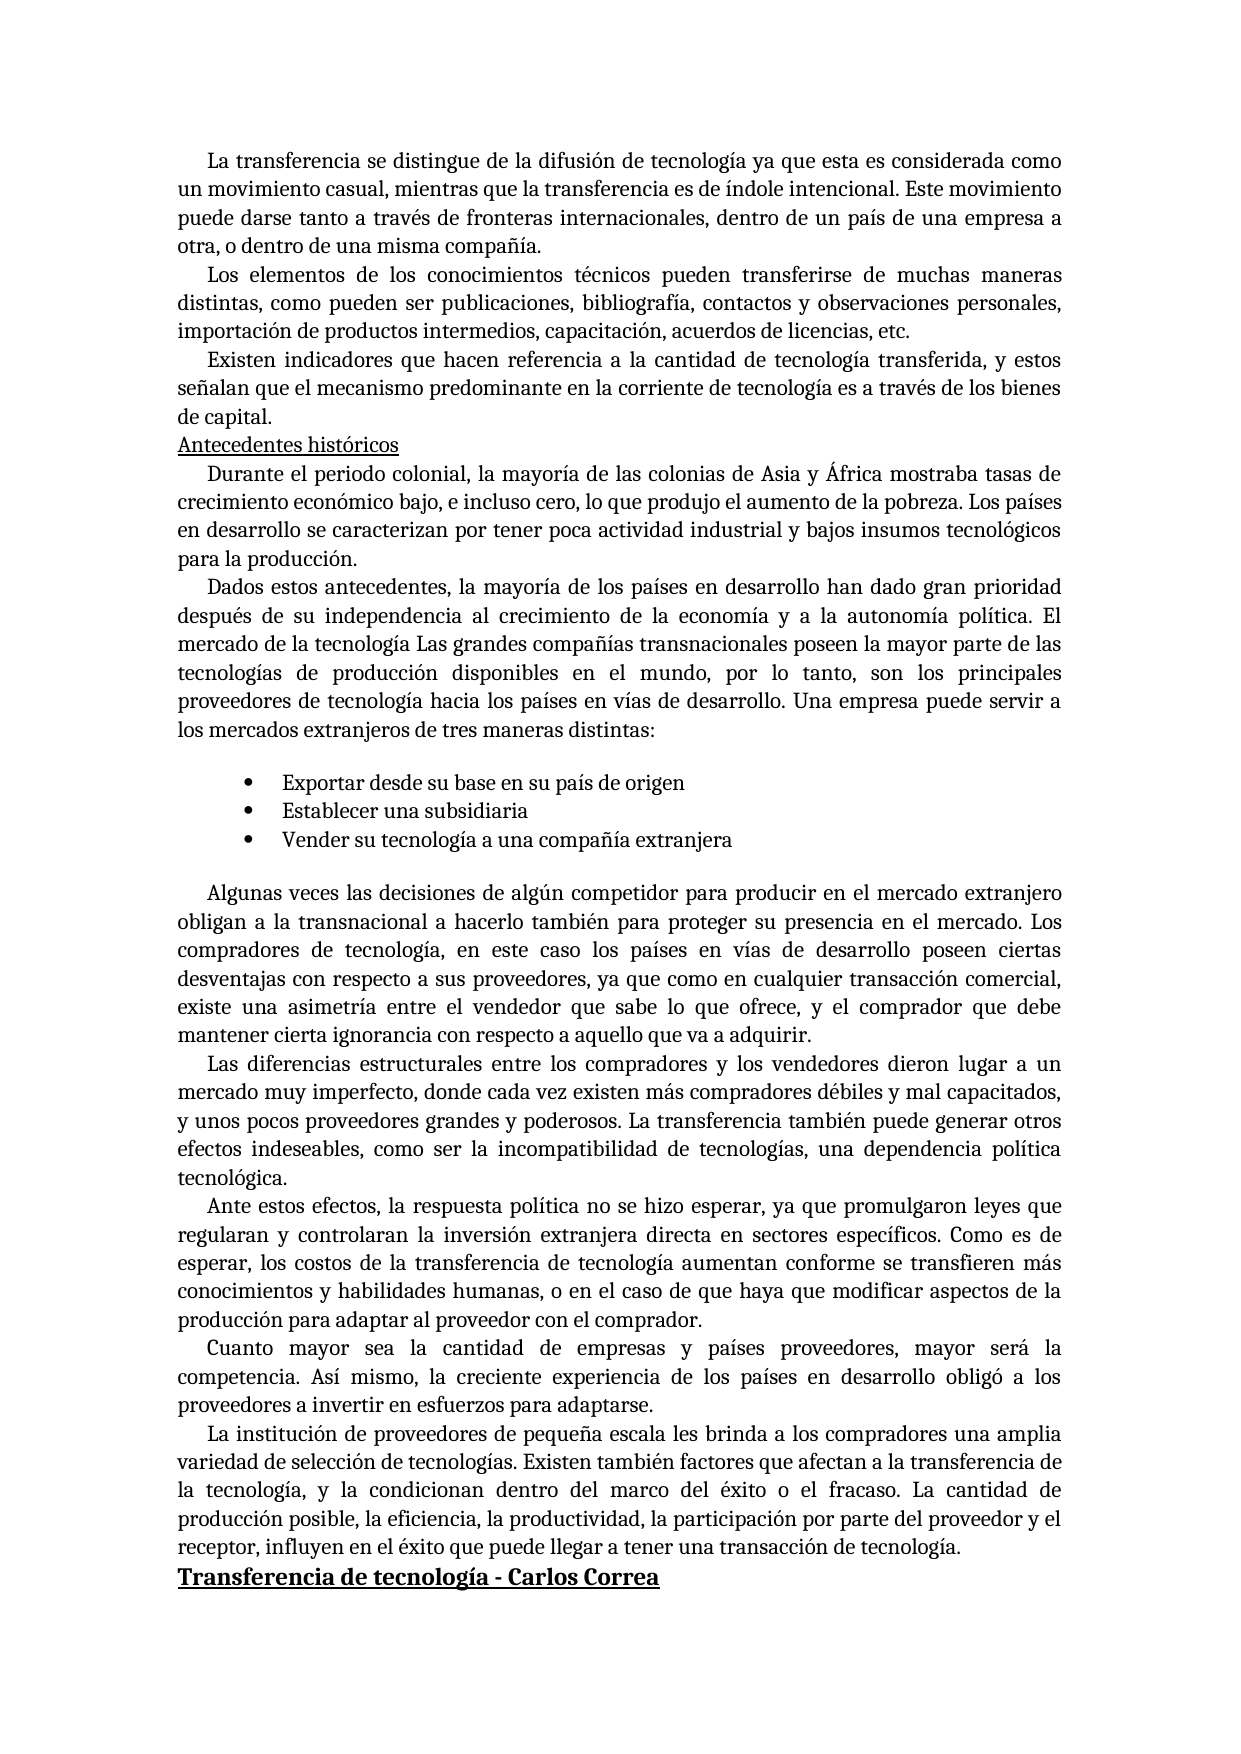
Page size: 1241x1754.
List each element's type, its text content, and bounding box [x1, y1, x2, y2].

text Transferencia de tecnología - Carlos Correa [177, 1563, 1063, 1591]
list Exportar desde su base en su país de origen [244, 770, 1063, 796]
text Existen indicadores que hacen referencia a la cantidad de tecnología transferida, y estos señalan que el mecanismo predominante en la corriente de tecnología es a través de los bienes de capital. [177, 347, 1063, 430]
text La transferencia se distingue de la difusión de tecnología ya que esta es considerada como un movimiento casual, mientras que la transferencia es de índole intencional. Este movimiento puede darse tanto a través de fronteras internacionales, dentro de un país de una empresa a otra, o dentro de una misma compañía. [177, 148, 1063, 259]
text Cuanto mayor sea la cantidad de empresas y países proveedores, mayor será la competencia. Así mismo, la creciente experiencia de los países en desarrollo obligó a los proveedores a invertir en esfuerzos para adaptarse. [177, 1335, 1063, 1418]
text Las diferencias estructurales entre los compradores y los vendedores dieron lugar a un mercado muy imperfecto, donde cada vez existen más compradores débiles y mal capacitados, y unos pocos proveedores grandes y poderosos. La transferencia también puede generar otros efectos indeseables, como ser la incompatibilidad de tecnologías, una dependencia política tecnológica. [177, 1051, 1063, 1191]
text Antecedentes históricos [177, 432, 1063, 458]
text La institución de proveedores de pequeña escala les brinda a los compradores una amplia variedad de selección de tecnologías. Existen también factores que afectan a la transferencia de la tecnología, y la condicionan dentro del marco del éxito o el fracaso. La cantidad de producción posible, la eficiencia, la productividad, la participación por parte del proveedor y el receptor, influyen en el éxito que puede llegar a tener una transacción de tecnología. [177, 1420, 1063, 1561]
text Algunas veces las decisiones de algún competidor para producir en el mercado extranjero obligan a la transnacional a hacerlo también para proteger su presencia en el mercado. Los compradores de tecnología, en este caso los países en vías de desarrollo poseen ciertas desventajas con respecto a sus proveedores, ya que como en cualquier transacción comercial, existe una asimetría entre el vendedor que sabe lo que ofrece, y el comprador que debe mantener cierta ignorancia con respecto a aquello que va a adquirir. [177, 880, 1063, 1049]
text Dados estos antecedentes, la mayoría de los países en desarrollo han dado gran prioridad después de su independencia al crecimiento de la economía y a la autonomía política. El mercado de la tecnología Las grandes compañías transnacionales poseen la mayor parte de las tecnologías de producción disponibles en el mundo, por lo tanto, son los principales proveedores de tecnología hacia los países en vías de desarrollo. Una empresa puede servir a los mercados extranjeros de tres maneras distintas: [177, 574, 1063, 743]
text Los elementos de los conocimientos técnicos pueden transferirse de muchas maneras distintas, como pueden ser publicaciones, bibliografía, contactos y observaciones personales, importación de productos intermedios, capacitación, acuerdos de licencias, etc. [177, 261, 1063, 344]
list Vender su tecnología a una compañía extranjera [244, 827, 1063, 853]
text Ante estos efectos, la respuesta política no se hizo esperar, ya que promulgaron leyes que regularan y controlaran la inversión extranjera directa en sectores específicos. Como es de esperar, los costos de la transferencia de tecnología aumentan conforme se transfieren más conocimientos y habilidades humanas, o en el caso de que haya que modificar aspectos de la producción para adaptar al proveedor con el comprador. [177, 1193, 1063, 1333]
text Durante el periodo colonial, la mayoría de las colonias de Asia y África mostraba tasas de crecimiento económico bajo, e incluso cero, lo que produjo el aumento de la pobreza. Los países en desarrollo se caracterizan por tener poca actividad industrial y bajos insumos tecnológicos para la producción. [177, 460, 1063, 572]
list Establecer una subsidiaria [244, 798, 1063, 824]
